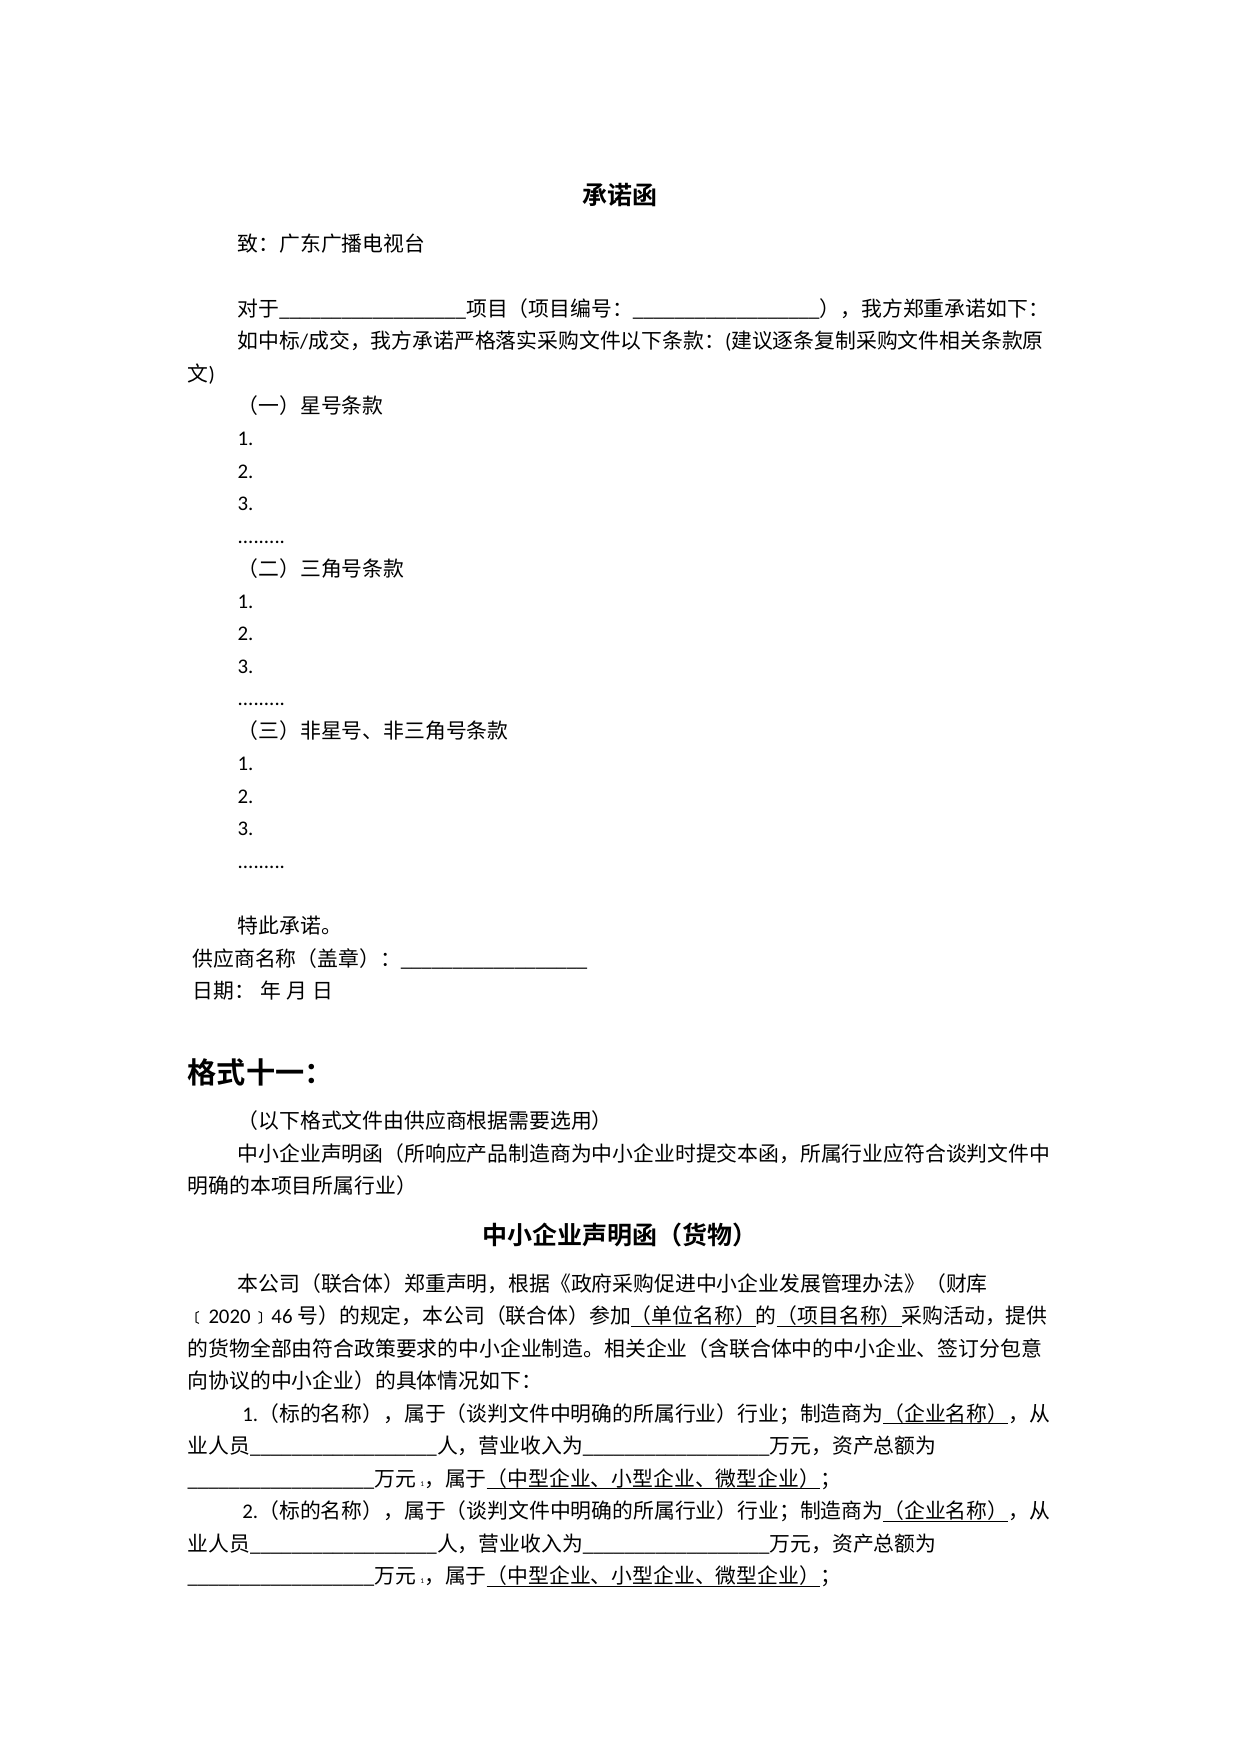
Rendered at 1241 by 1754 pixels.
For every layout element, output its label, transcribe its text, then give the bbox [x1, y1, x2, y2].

text 如中标/成交，我方承诺严格落实采购文件以下条款：(建议逐条复制采购文件相关条款原文) [187, 324, 1053, 389]
text 供应商名称（盖章）：__________________ [187, 942, 1053, 974]
text （一）星号条款 [187, 389, 1053, 422]
text 1. [187, 747, 1053, 779]
text 对于__________________项目（项目编号：__________________），我方郑重承诺如下： [187, 292, 1053, 324]
text 承诺函 [187, 162, 1053, 227]
text 中小企业声明函（货物） [187, 1202, 1053, 1267]
text 特此承诺。 [187, 909, 1053, 942]
text （三）非星号、非三角号条款 [187, 714, 1053, 747]
text 2. [187, 454, 1053, 487]
text 本公司（联合体）郑重声明，根据《政府采购促进中小企业发展管理办法》（财库﹝2020﹞46 号）的规定，本公司（联合体）参加（单位名称）的（项目名称）采购活动，提供的货物全部由符合政策要求的中小企业制造。相关企业（含联合体中的中小企业、签订分包意向协议的中小企业）的具体情况如下： [187, 1267, 1053, 1397]
text 3. [187, 812, 1053, 844]
text 格式十一： [187, 1039, 1053, 1104]
text 中小企业声明函（所响应产品制造商为中小企业时提交本函，所属行业应符合谈判文件中明确的本项目所属行业） [187, 1137, 1053, 1202]
text ......... [187, 519, 1053, 552]
text 日期： 年 月 日 [187, 974, 1053, 1007]
text （二）三角号条款 [187, 552, 1053, 584]
text 3. [187, 487, 1053, 519]
text 2. [187, 617, 1053, 649]
text 1.（标的名称），属于（谈判文件中明确的所属行业）行业；制造商为（企业名称），从业人员__________________人，营业收入为__________________万元，资产总额为__________________万元1，属于（中型企业、小型企业、微型企业）； [187, 1397, 1053, 1494]
text 1. [187, 584, 1053, 617]
text 2.（标的名称），属于（谈判文件中明确的所属行业）行业；制造商为（企业名称），从业人员__________________人，营业收入为__________________万元，资产总额为__________________万元1，属于（中型企业、小型企业、微型企业）； [187, 1494, 1053, 1592]
text ......... [187, 682, 1053, 714]
text 3. [187, 649, 1053, 682]
text 致：广东广播电视台 [187, 227, 1053, 292]
text （以下格式文件由供应商根据需要选用） [187, 1104, 1053, 1137]
text ......... [187, 844, 1053, 909]
text 2. [187, 779, 1053, 812]
text 1. [187, 422, 1053, 454]
